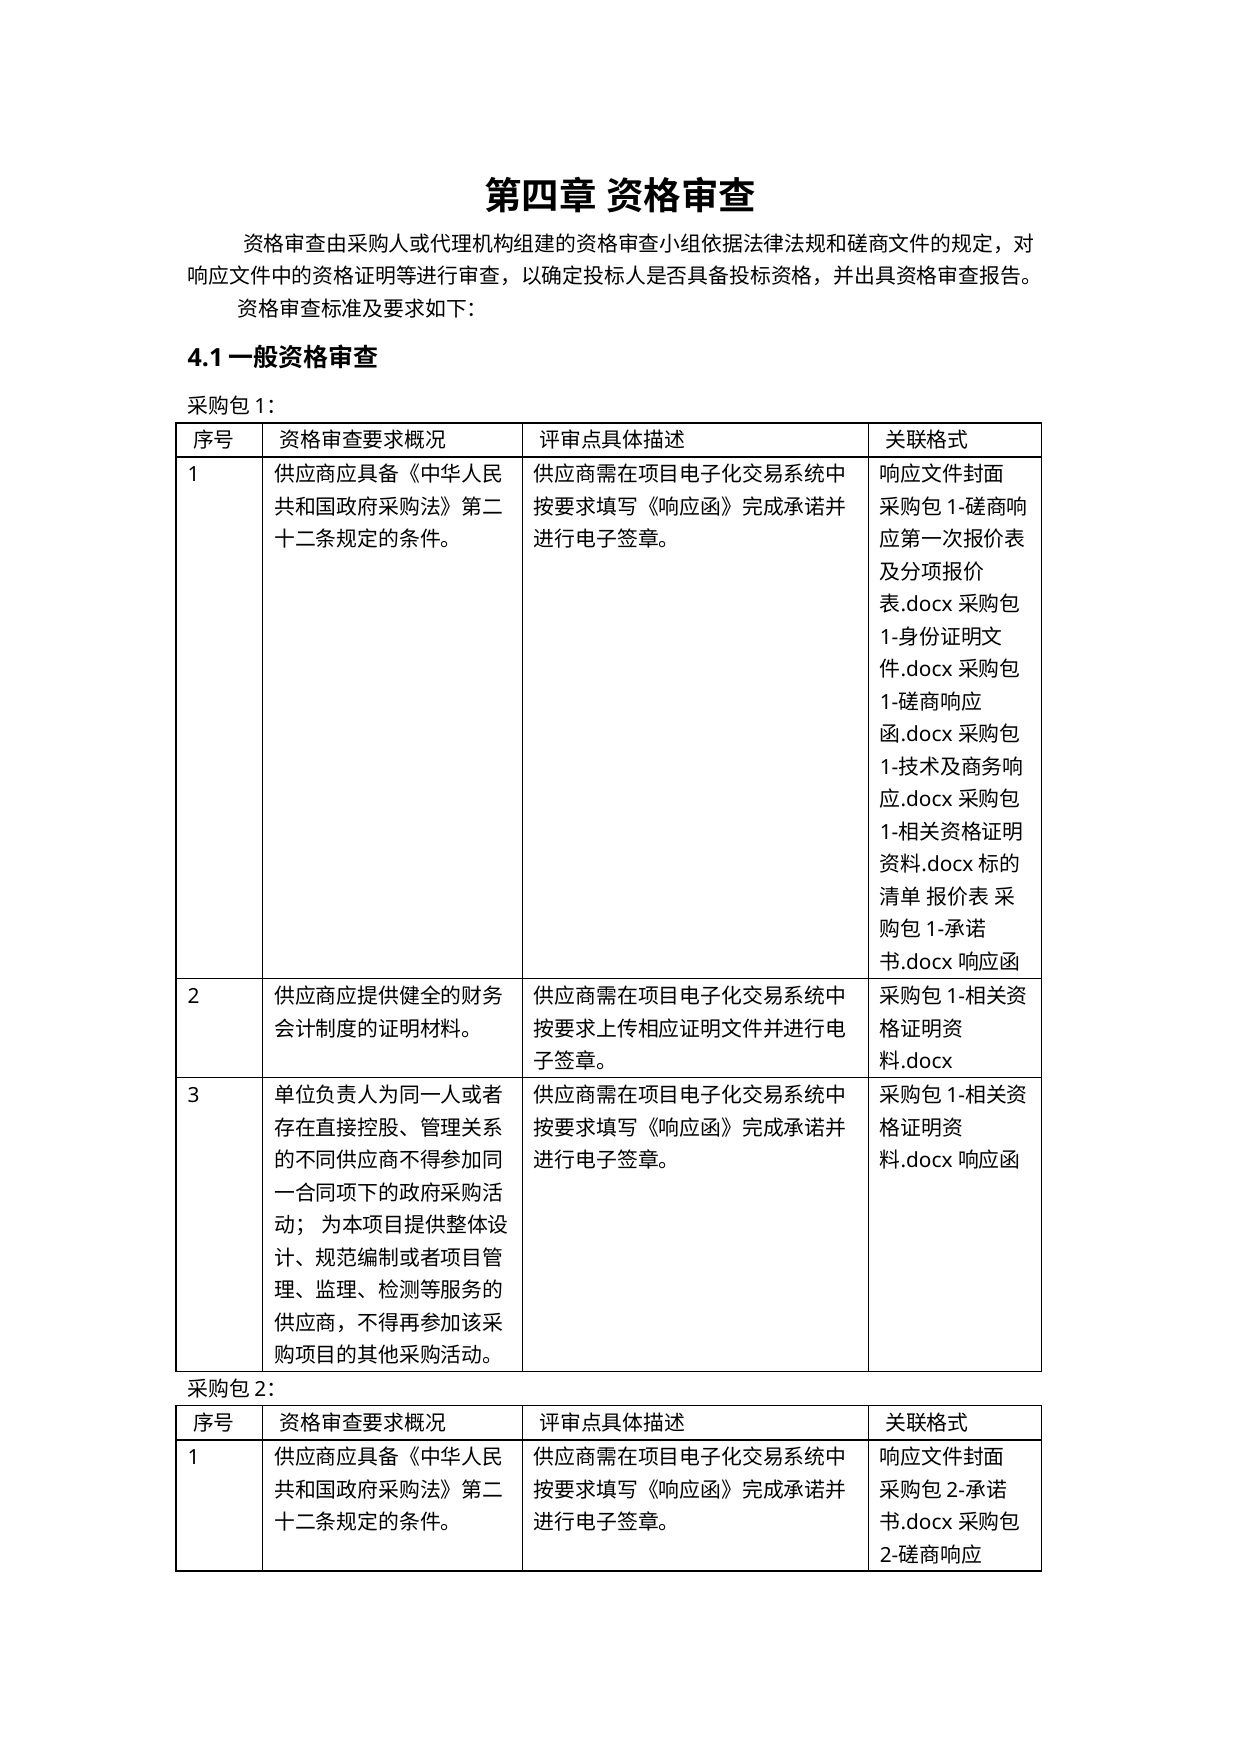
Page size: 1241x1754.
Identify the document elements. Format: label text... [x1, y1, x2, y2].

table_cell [523, 1441, 868, 1570]
table_cell 2 [177, 979, 262, 1077]
table_header 评审点具体描述 [523, 1406, 868, 1439]
text 第四章 资格审查 [187, 162, 1053, 227]
table_header 关联格式 [869, 1406, 1041, 1439]
table_cell 供应商应提供健全的财务会计制度的证明材料。 [263, 979, 522, 1077]
text 采购包2： [187, 1372, 1053, 1405]
table_cell 供应商需在项目电子化交易系统中按要求上传相应证明文件并进行电子签章。 [523, 979, 868, 1077]
table_cell 供应商需在项目电子化交易系统中按要求填写《响应函》完成承诺并进行电子签章。 [523, 458, 868, 978]
text 资格审查由采购人或代理机构组建的资格审查小组依据法律法规和磋商文件的规定，对响应文件中的资格证明等进行审查，以确定投标人是否具备投标资格，并出具资格审查报告。 [187, 227, 1053, 292]
table_header 评审点具体描述 [523, 424, 868, 456]
table_cell 单位负责人为同一人或者存在直接控股、管理关系的不同供应商不得参加同一合同项下的政府采购活动； 为本项目提供整体设计、规范编制或者项目管理、监理、检测等服务的供应商，不得再参加该采购项目的其他采购活动。 [263, 1078, 522, 1371]
table_cell 1 [177, 1441, 262, 1570]
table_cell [263, 1441, 522, 1570]
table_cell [869, 1441, 1041, 1570]
table_header 资格审查要求概况 [263, 1406, 522, 1439]
table_cell 响应文件封面 采购包1-磋商响应第一次报价表及分项报价表.docx 采购包1-身份证明文件.docx 采购包1-磋商响应函.docx 采购包1-技术及商务响应.docx 采购包1-相关资格证明资料.docx 标的清单 报价表 采购包1-承诺书.docx 响应函 [869, 458, 1041, 978]
table_cell 供应商应具备《中华人民共和国政府采购法》第二十二条规定的条件。 [263, 458, 522, 978]
text 采购包1： [187, 389, 1053, 422]
table_cell 1 [177, 458, 262, 978]
table_cell 采购包1-相关资格证明资料.docx 响应函 [869, 1078, 1041, 1371]
table_cell 采购包1-相关资格证明资料.docx [869, 979, 1041, 1077]
text 资格审查标准及要求如下： [187, 292, 1053, 324]
table_cell 供应商需在项目电子化交易系统中按要求填写《响应函》完成承诺并进行电子签章。 [523, 1078, 868, 1371]
table_header 关联格式 [869, 424, 1041, 456]
table_cell 3 [177, 1078, 262, 1371]
table_header 序号 [177, 1406, 262, 1439]
table_header 序号 [177, 424, 262, 456]
table_header 资格审查要求概况 [263, 424, 522, 456]
text 4.1一般资格审查 [187, 324, 1053, 389]
